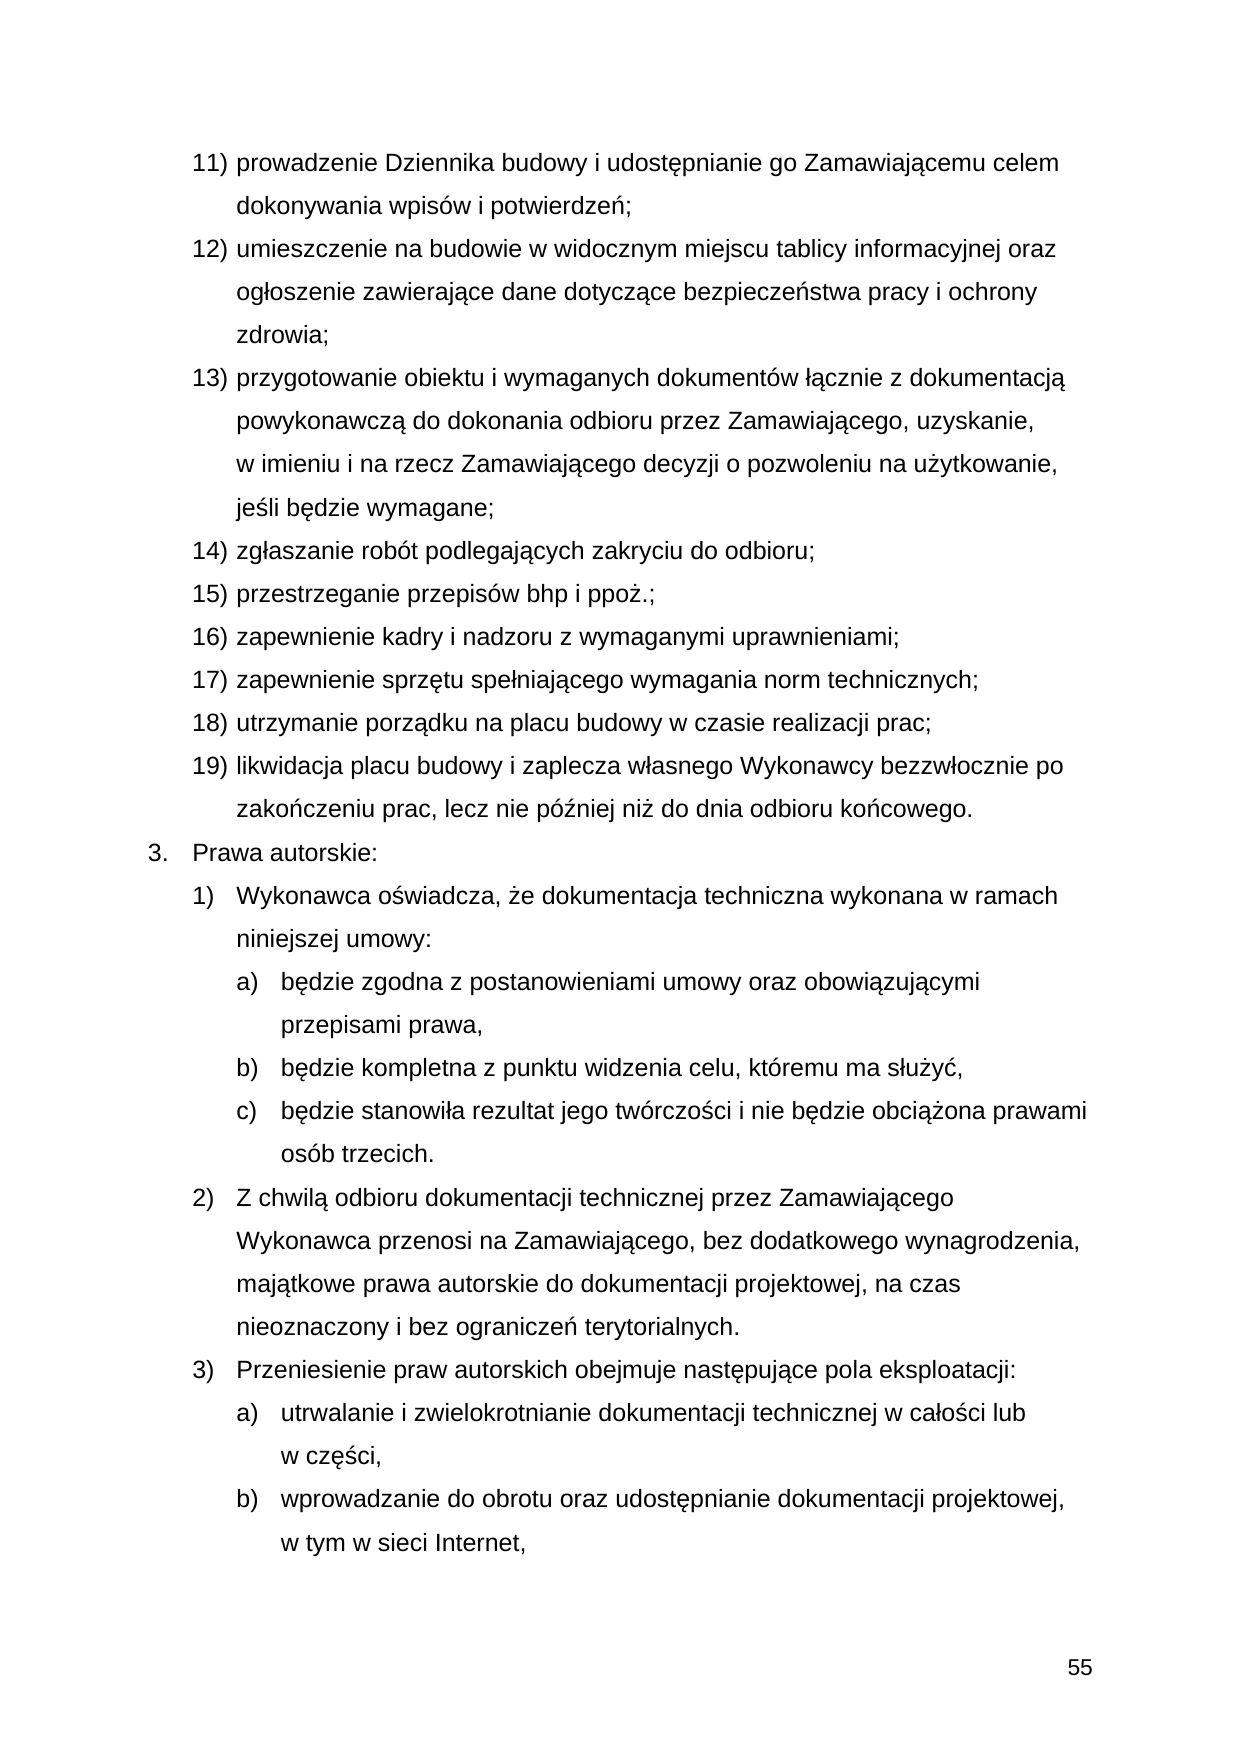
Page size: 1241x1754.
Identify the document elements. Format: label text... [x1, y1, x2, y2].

list zapewnienie sprzętu spełniającego wymagania norm technicznych; [192, 665, 1093, 694]
list będzie stanowiła rezultat jego twórczości i nie będzie obciążona prawami osób trzecich. [236, 1096, 1093, 1168]
list zgłaszanie robót podlegających zakryciu do odbioru; [192, 536, 1093, 564]
list przestrzeganie przepisów bhp i ppoż.; [192, 579, 1093, 608]
list Wykonawca oświadcza, że dokumentacja techniczna wykonana w ramach niniejszej umowy: [192, 881, 1093, 953]
list zapewnienie kadry i nadzoru z wymaganymi uprawnieniami; [192, 622, 1093, 651]
list będzie kompletna z punktu widzenia celu, któremu ma służyć, [236, 1053, 1093, 1082]
list wprowadzanie do obrotu oraz udostępnianie dokumentacji projektowej, w tym w sieci Internet, [236, 1484, 1093, 1556]
list Przeniesienie praw autorskich obejmuje następujące pola eksploatacji: [192, 1355, 1093, 1384]
list przygotowanie obiektu i wymaganych dokumentów łącznie z dokumentacją powykonawczą do dokonania odbioru przez Zamawiającego, uzyskanie, w imieniu i na rzecz Zamawiającego decyzji o pozwoleniu na użytkowanie, jeśli będzie wymagane; [192, 363, 1093, 521]
list Prawa autorskie: [148, 838, 1093, 866]
list prowadzenie Dziennika budowy i udostępnianie go Zamawiającemu celem dokonywania wpisów i potwierdzeń; [192, 148, 1093, 219]
list umieszczenie na budowie w widocznym miejscu tablicy informacyjnej oraz ogłoszenie zawierające dane dotyczące bezpieczeństwa pracy i ochrony zdrowia; [192, 234, 1093, 349]
list będzie zgodna z postanowieniami umowy oraz obowiązującymi przepisami prawa, [236, 967, 1093, 1039]
list utrzymanie porządku na placu budowy w czasie realizacji prac; [192, 708, 1093, 737]
list Z chwilą odbioru dokumentacji technicznej przez Zamawiającego Wykonawca przenosi na Zamawiającego, bez dodatkowego wynagrodzenia, majątkowe prawa autorskie do dokumentacji projektowej, na czas nieoznaczony i bez ograniczeń terytorialnych. [192, 1183, 1093, 1341]
list likwidacja placu budowy i zaplecza własnego Wykonawcy bezzwłocznie po zakończeniu prac, lecz nie później niż do dnia odbioru końcowego. [192, 751, 1093, 823]
list utrwalanie i zwielokrotnianie dokumentacji technicznej w całości lub w części, [236, 1398, 1093, 1470]
